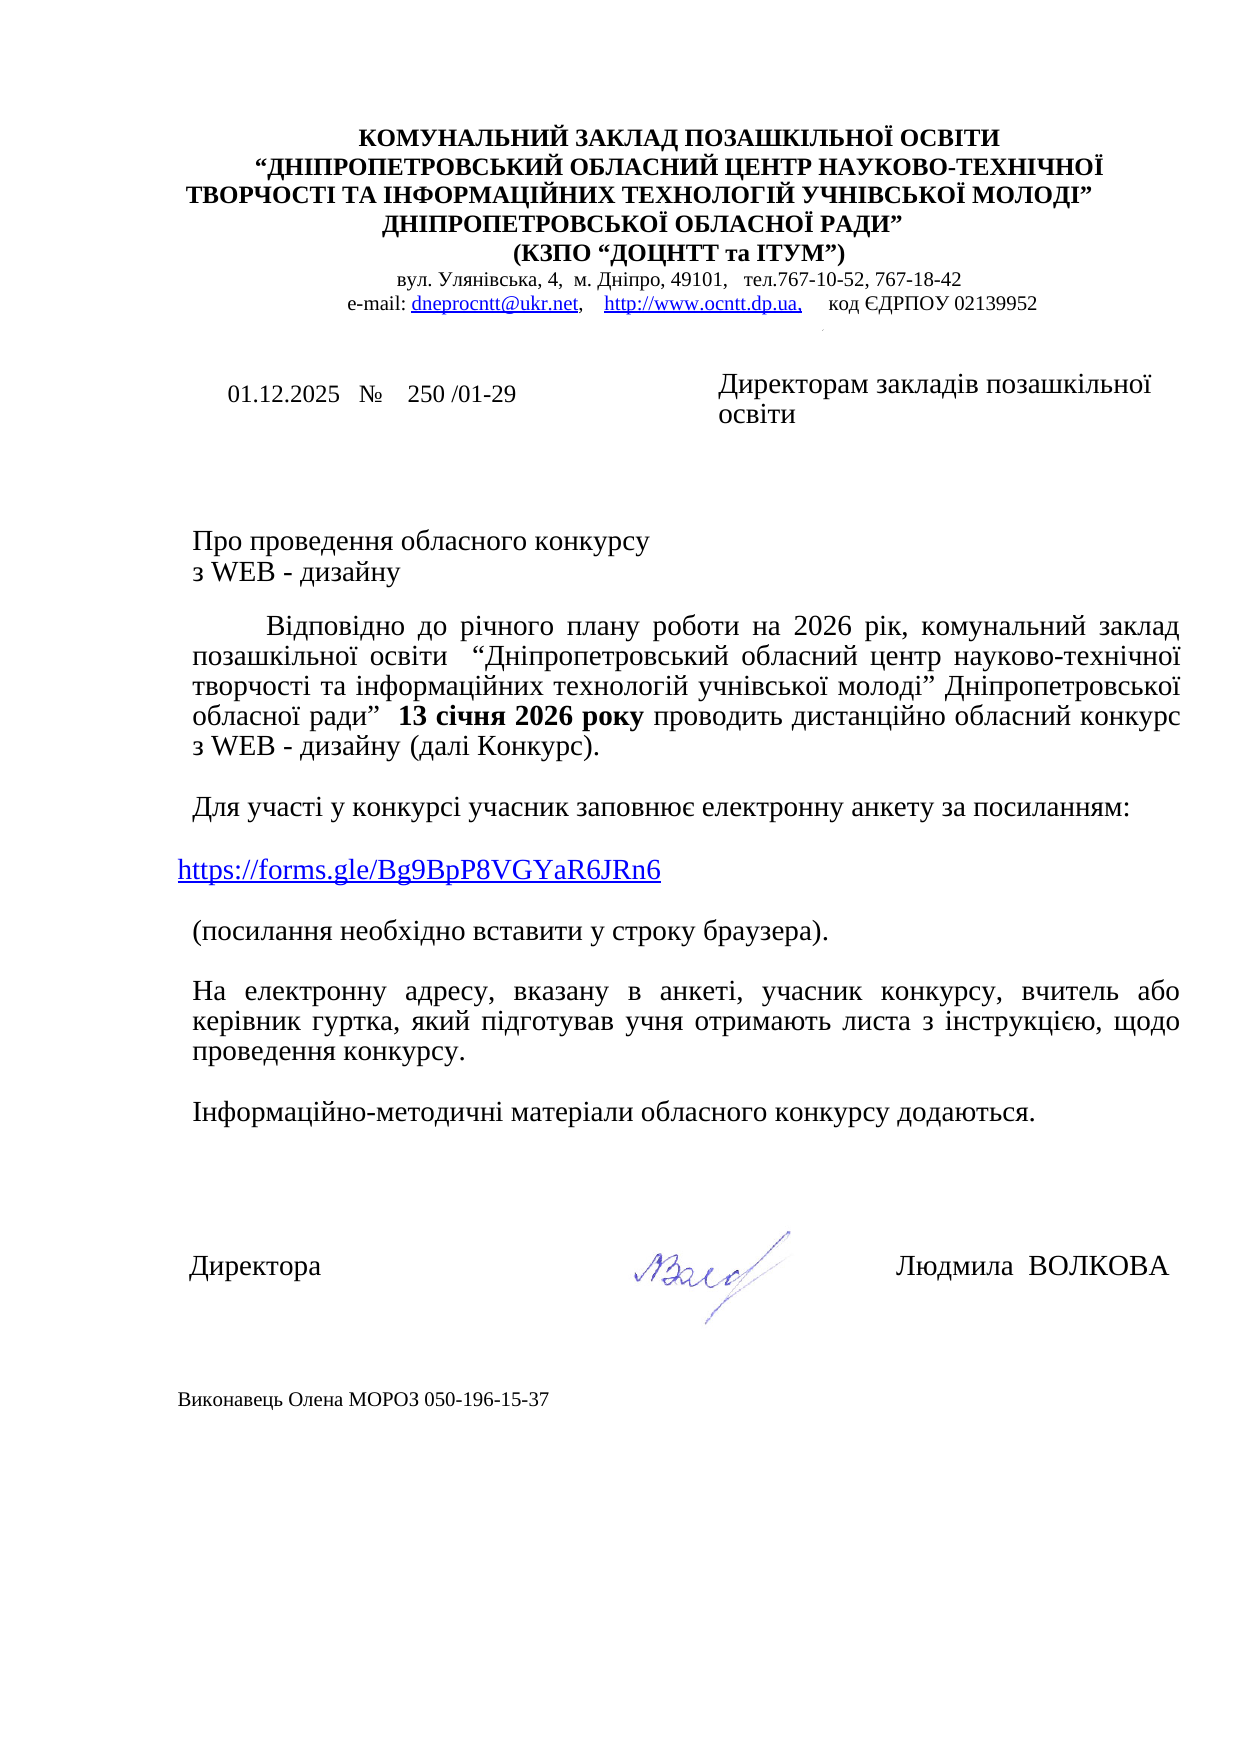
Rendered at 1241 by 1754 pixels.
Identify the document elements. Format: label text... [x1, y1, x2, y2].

text е-mail: dneprocntt@ukr.net, http://www.ocntt.dp.ua, код ЄДРПОУ 02139952 [177, 291, 1181, 315]
text https://forms.gle/Bg9BpP8VGYaR6JRn6 [177, 852, 1181, 886]
text Відповідно до річного плану роботи на 2026 рік, комунальний заклад позашкільної освіти “Дніпропетровський обласний центр науково-технічної творчості та інформаційних технологій учнівської молоді” Дніпропетровської обласної ради” 13 січня 2026 року проводить дистанційно обласний конкурс з WEB - дизайну (далі Конкурс). [192, 611, 1181, 762]
text Директора Людмила ВОЛКОВА [177, 1248, 622, 1282]
text Директора Людмила ВОЛКОВА [809, 1248, 1181, 1282]
picture [622, 1214, 809, 1329]
text Про проведення обласного конкурсу [192, 523, 1181, 557]
text КОМУНАЛЬНИЙ ЗАКЛАД ПОЗАШКІЛЬНОЇ ОСВІТИ [103, 123, 1181, 152]
text 01.12.2025 № 250 /01-29 [177, 379, 702, 408]
text Для участі у конкурсі учасник заповнює електронну анкету за посиланням: [192, 792, 1181, 822]
text Інформаційно-методичні матеріали обласного конкурсу додаються. [192, 1097, 1181, 1127]
text Виконавець Олена МОРОЗ 050-196-15-37 [177, 1387, 1181, 1411]
text (посилання необхідно вставити у строку браузера). [192, 916, 1181, 946]
text На електронну адресу, вказану в анкеті, учасник конкурсу, вчитель або керівник гуртка, який підготував учня отримають листа з інструкцією, щодо проведення конкурсу. [192, 976, 1181, 1067]
text з WEB - дизайну [192, 557, 1181, 587]
text (КЗПО “ДОЦНТТ та ІТУМ”) [103, 238, 1181, 267]
text “ДНІПРОПЕТРОВСЬКИЙ ОБЛАСНИЙ ЦЕНТР НАУКОВО-ТЕХНІЧНОЇ ТВОРЧОСТІ ТА ІНФОРМАЦІЙНИХ ТЕХНОЛОГІЙ УЧНІВСЬКОЇ МОЛОДІ” ДНІПРОПЕТРОВСЬКОЇ ОБЛАСНОЇ РАДИ” [103, 152, 1181, 238]
text вул. Улянівська, 4, м. Дніпро, 49101, тел.767-10-52, 767-18-42 [103, 267, 1181, 291]
